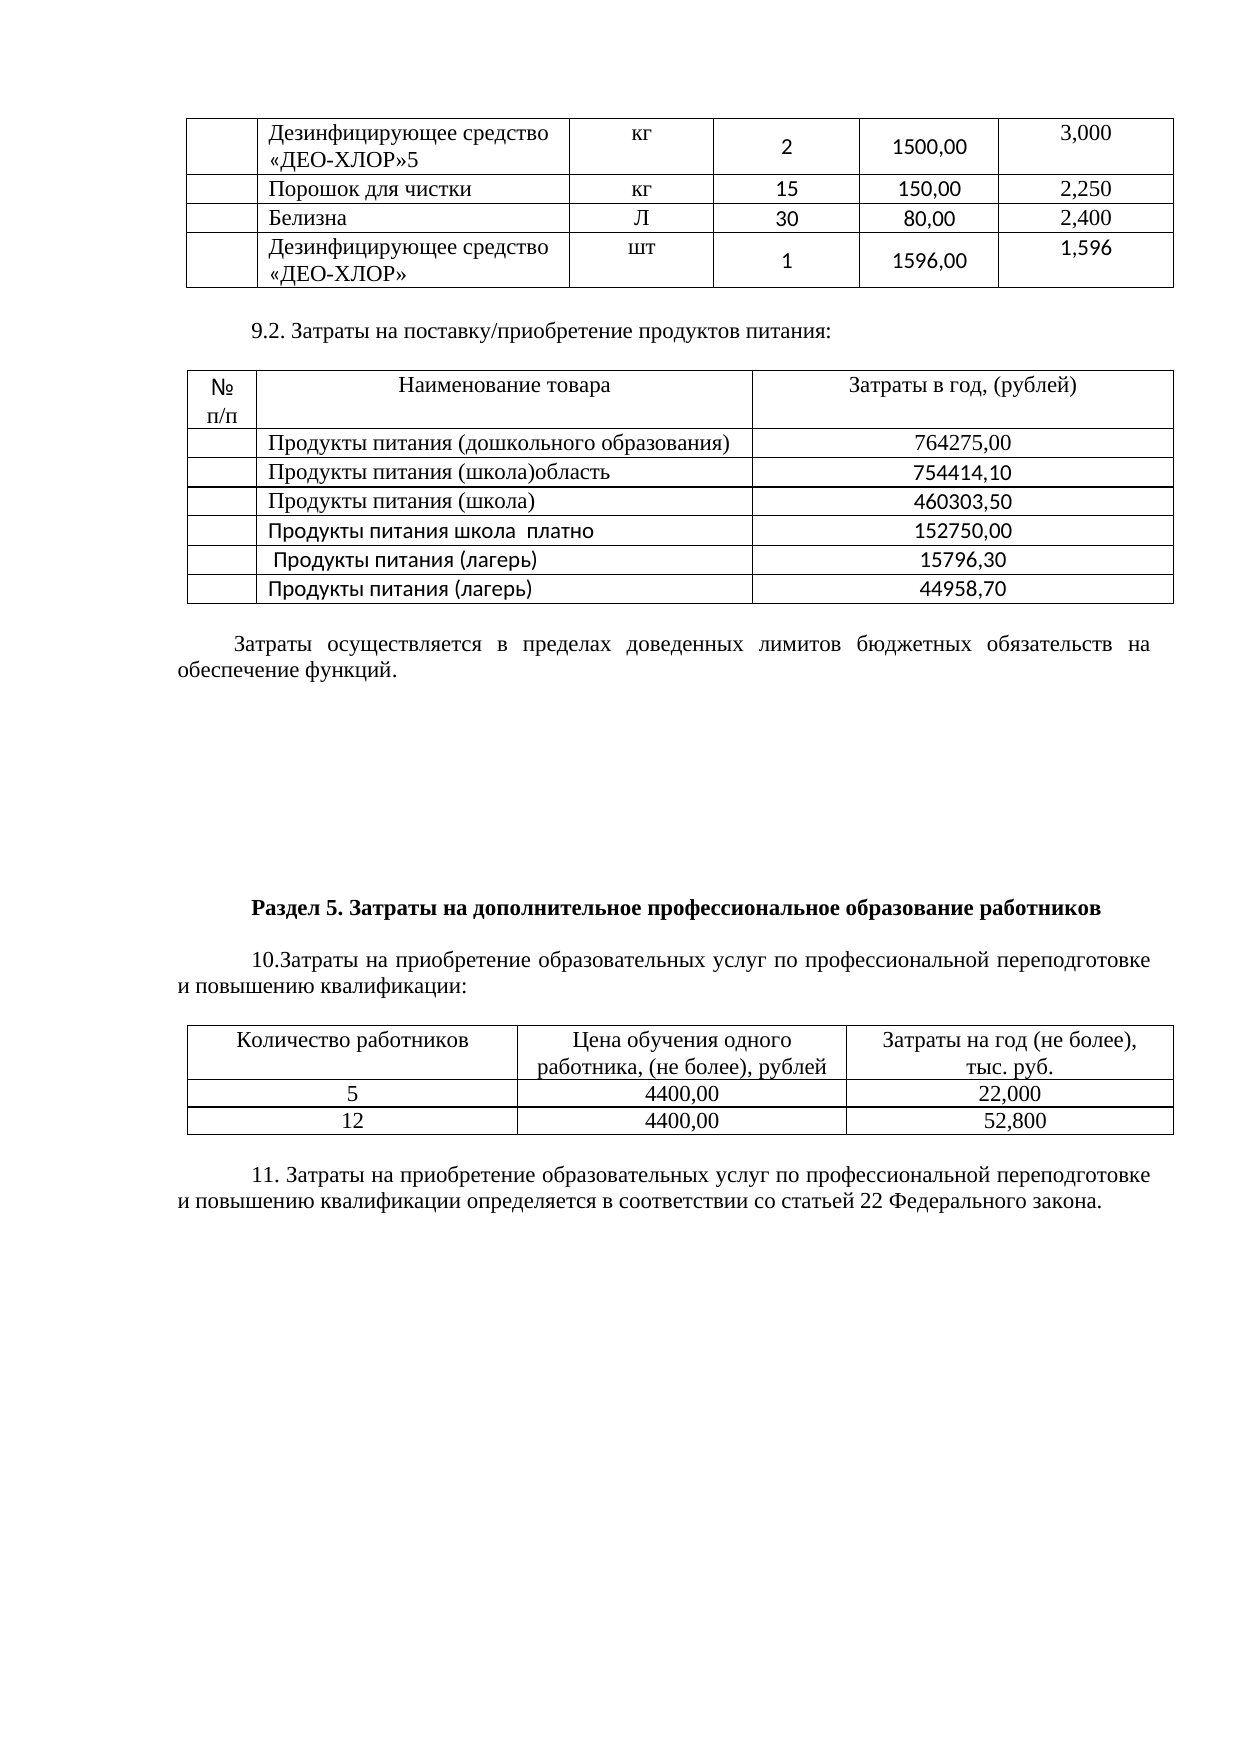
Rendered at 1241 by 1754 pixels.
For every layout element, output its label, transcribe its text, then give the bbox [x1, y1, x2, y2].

table_cell Продукты питания (школа) [257, 488, 752, 515]
table_cell Л [570, 204, 713, 232]
table_cell Дезинфицирующее средство «ДЕО-ХЛОР» [258, 233, 569, 287]
table_header № п/п [188, 371, 256, 428]
table_cell 754414,10 [753, 458, 1173, 486]
table_cell [188, 488, 256, 515]
table_cell Дезинфицирующее средство «ДЕО-ХЛОР»5 [258, 119, 569, 173]
table_cell 1596,00 [860, 233, 998, 287]
table_cell кг [570, 119, 713, 173]
table_header Наименование товара [257, 371, 752, 428]
table_cell 152750,00 [753, 516, 1173, 544]
table_header Затраты в год, (рублей) [753, 371, 1173, 428]
table_cell 2 [714, 119, 859, 173]
table_cell [188, 516, 256, 544]
table_cell 1500,00 [860, 119, 998, 173]
table_cell 1 [714, 233, 859, 287]
table_cell 22,000 [847, 1080, 1173, 1106]
table_cell Порошок для чистки [258, 175, 569, 203]
table_cell 150,00 [860, 175, 998, 203]
table_cell [187, 175, 257, 203]
text 11. Затраты на приобретение образовательных услуг по профессиональной переподготовке и повышению квалификации определяется в соответствии со статьей 22 Федерального закона. [177, 1161, 1152, 1214]
table_cell Продукты питания (дошкольного образования) [257, 429, 752, 457]
table_header Количество работников [188, 1026, 517, 1079]
table_header Цена обучения одного работника, (не более), рублей [518, 1026, 846, 1079]
table_cell 460303,50 [753, 488, 1173, 515]
text 9.2. Затраты на поставку/приобретение продуктов питания: [177, 317, 1152, 343]
table_cell шт [570, 233, 713, 287]
table_cell 764275,00 [753, 429, 1173, 457]
table_cell [187, 233, 257, 287]
table_cell [187, 119, 257, 173]
table_cell Продукты питания (школа)область [257, 458, 752, 486]
table_cell Продукты питания школа платно [257, 516, 752, 544]
table_cell 15796,30 [753, 546, 1173, 573]
text 10.Затраты на приобретение образовательных услуг по профессиональной переподготовке и повышению квалификации: [177, 946, 1152, 999]
table_cell кг [570, 175, 713, 203]
table_header Затраты на год (не более), тыс. руб. [847, 1026, 1173, 1079]
table_cell 3,000 [999, 119, 1173, 173]
table_cell Продукты питания (лагерь) [257, 575, 752, 603]
table_cell 44958,70 [753, 575, 1173, 603]
table_cell 52,800 [847, 1108, 1173, 1134]
text Раздел 5. Затраты на дополнительное профессиональное образование работников [177, 893, 1152, 920]
table_cell [187, 204, 257, 232]
table_cell 4400,00 [518, 1080, 846, 1106]
table_cell Белизна [258, 204, 569, 232]
table_cell [188, 458, 256, 486]
table_cell 5 [188, 1080, 517, 1106]
table_cell [188, 575, 256, 603]
table_cell 80,00 [860, 204, 998, 232]
table_cell [188, 429, 256, 457]
table_cell 2,250 [999, 175, 1173, 203]
table_cell 2,400 [999, 204, 1173, 232]
text Затраты осуществляется в пределах доведенных лимитов бюджетных обязательств на обеспечение функций. [177, 630, 1152, 683]
table_cell [188, 546, 256, 573]
table_cell 12 [188, 1108, 517, 1134]
table_cell 4400,00 [518, 1108, 846, 1134]
table_cell 1,596 [999, 233, 1173, 287]
table_cell 15 [714, 175, 859, 203]
table_cell Продукты питания (лагерь) [257, 546, 752, 573]
table_cell 30 [714, 204, 859, 232]
